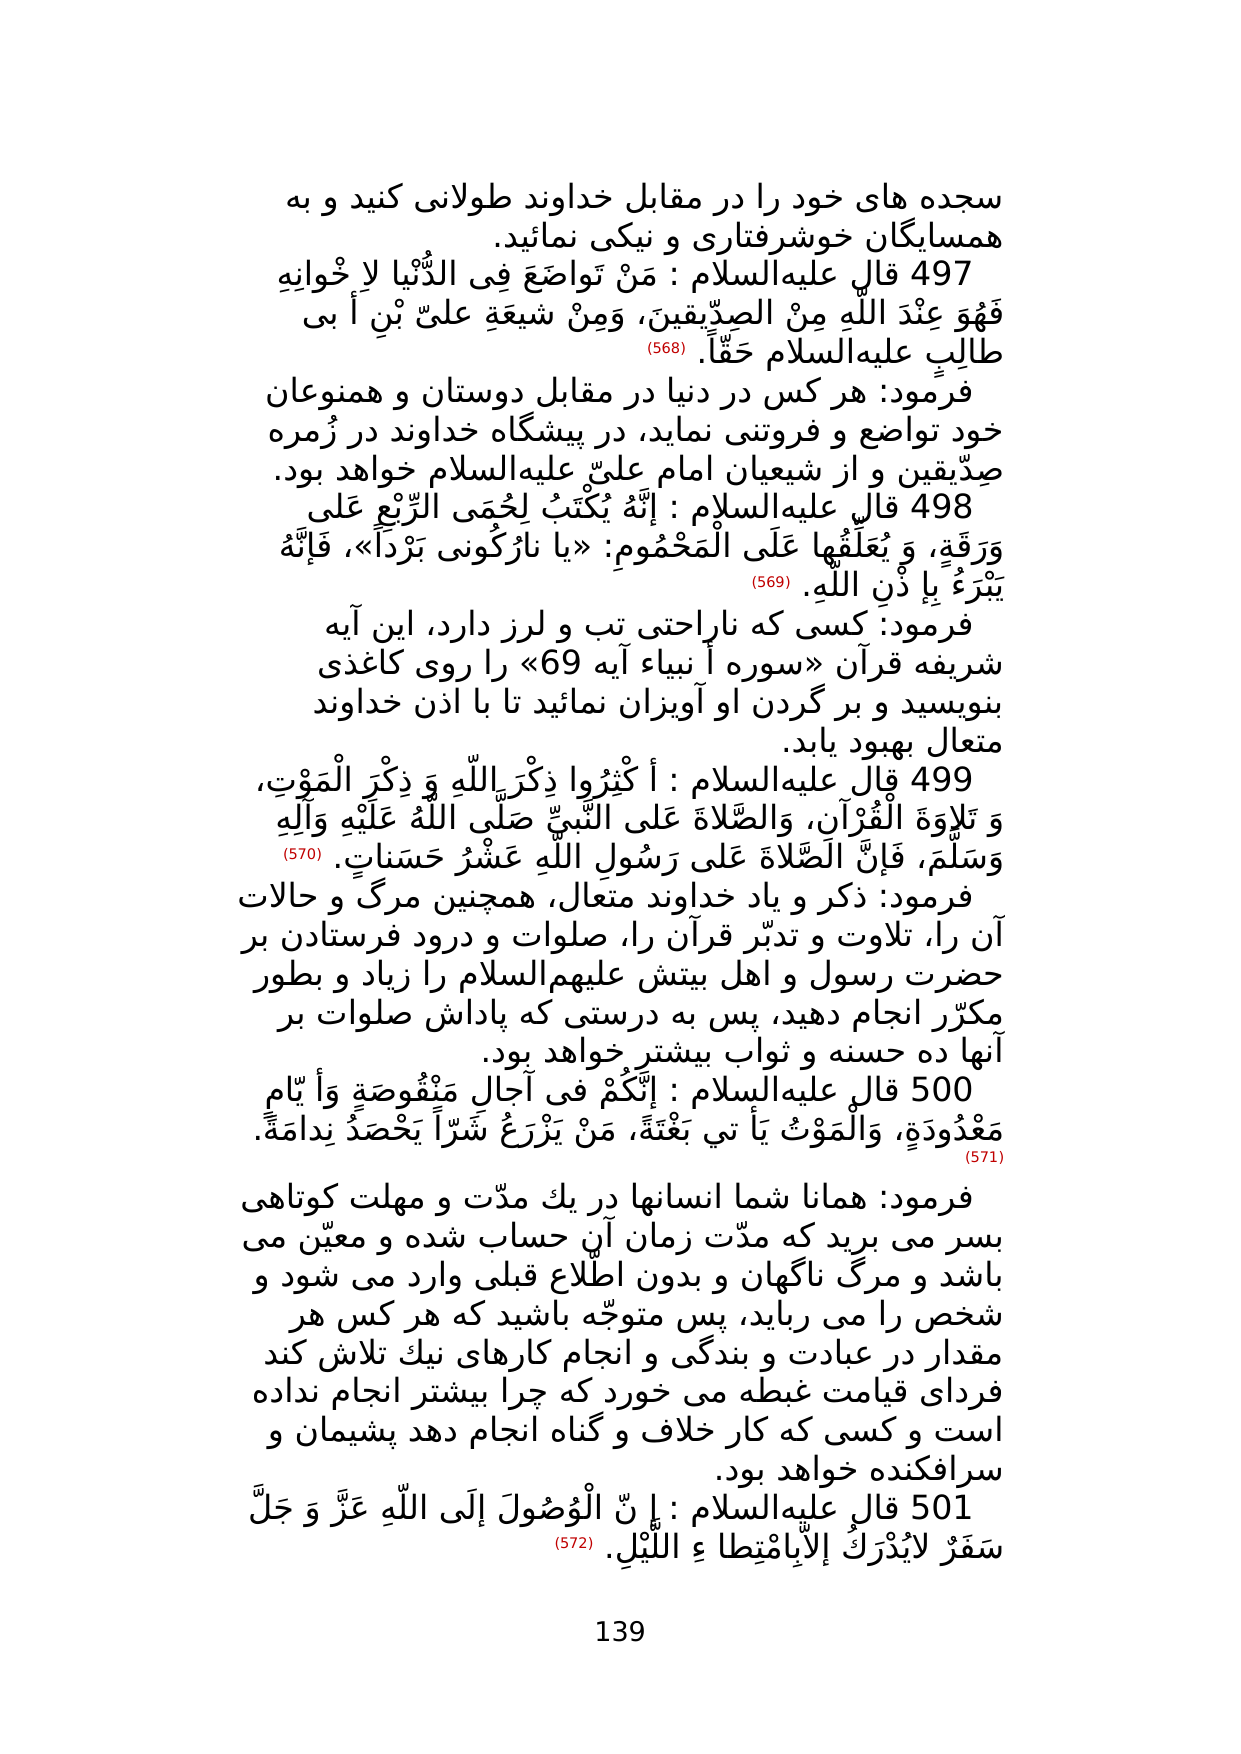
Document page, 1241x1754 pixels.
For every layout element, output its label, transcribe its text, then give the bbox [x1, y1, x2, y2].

text فرمود: ذكر و ياد خداوند متعال، همچنين مرگ و حالات آن را، تلاوت و تدبّر قرآن را، صلوات و درود فرستادن بر حضرت رسول و اهل بيتش عليهم‌السلام را زياد و بطور مكرّر انجام دهيد، پس به درستى كه پاداش صلوات بر آنها ده حسنه و ثواب بيشتر خواهد بود. [236, 877, 1004, 1071]
text فرمود: همانا شما انسانها در يك مدّت و مهلت كوتاهى بسر مى بريد كه مدّت زمان آن حساب شده و معيّن مى باشد و مرگ ناگهان و بدون اطّلاع قبلى وارد مى شود و شخص را مى ربايد، پس متوجّه باشيد كه هر كس هر مقدار در عبادت و بندگى و انجام كارهاى نيك تلاش كند فرداى قيامت غبطه مى خورد كه چرا بيشتر انجام نداده است و كسى كه كار خلاف و گناه انجام دهد پشيمان و سرافكنده خواهد بود. [236, 1178, 1004, 1488]
text فرمود: كسى كه ناراحتى تب و لرز دارد، اين آيه شريفه قرآن «سوره أ نبياء آيه 69» را روى كاغذى بنويسيد و بر گردن او آويزان نمائيد تا با اذن خداوند متعال بهبود يابد. [236, 604, 1004, 760]
text 500 قال عليه‌السلام : إنَّكُمْ فى آجالِ مَنْقُوصَةٍ وَأ يّامٍ مَعْدُودَةٍ، وَالْمَوْتُ يَأ تي بَغْتَةً، مَنْ يَزْرَعُ شَرّاً يَحْصَدُ نِدامَةً. (571) [236, 1071, 1004, 1178]
text 497 قال عليه‌السلام : مَنْ تَواضَعَ فِى الدُّنْيا لاِ خْوانِهِ فَهُوَ عِنْدَ اللّهِ مِنْ الصِدّيقينَ، وَمِنْ شيعَةِ علىّ بْنِ أ بى طالِبٍ عليه‌السلام حَقّاً. (568) [236, 255, 1004, 371]
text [236, 177, 1004, 255]
text 499 قال عليه‌السلام : أ كْثِرُوا ذِكْرَ اللّهِ وَ ذِكْرَ الْمَوْتِ، وَ تَلاوَةَ الْقُرْآنِ، وَالصَّلاةَ عَلى النَّبىِّ صَلَّى اللّهُ عَلَيْهِ وَآلِهِ وَسَلَّمَ، فَإنَّ الصَّلاةَ عَلى رَسُولِ اللّهِ عَشْرُ حَسَناتٍ. (570) [236, 760, 1004, 877]
text 498 قال عليه‌السلام : إنَّهُ يُكْتَبُ لِحُمَى الرِّبْعِ عَلى وَرَقَةٍ، وَ يُعَلِّقُها عَلَى الْمَحْمُومِ: «يا نارُكُونى بَرْداً»، فَإنَّهُ يَبْرَءُ بِإ ذْنِ اللّهِ. (569) [236, 488, 1004, 604]
text فرمود: هر كس در دنيا در مقابل دوستان و همنوعان خود تواضع و فروتنى نمايد، در پيشگاه خداوند در زُمره صِدّيقين و از شيعيان امام علىّ عليه‌السلام خواهد بود. [236, 371, 1004, 488]
text 501 قال عليه‌السلام : إ نّ الْوُصُولَ إلَى اللّهِ عَزَّ وَ جَلَّ سَفَرٌ لايُدْرَكُ إلاّبِامْتِطا ءِ اللَّيْلِ. (572) [236, 1488, 1004, 1566]
